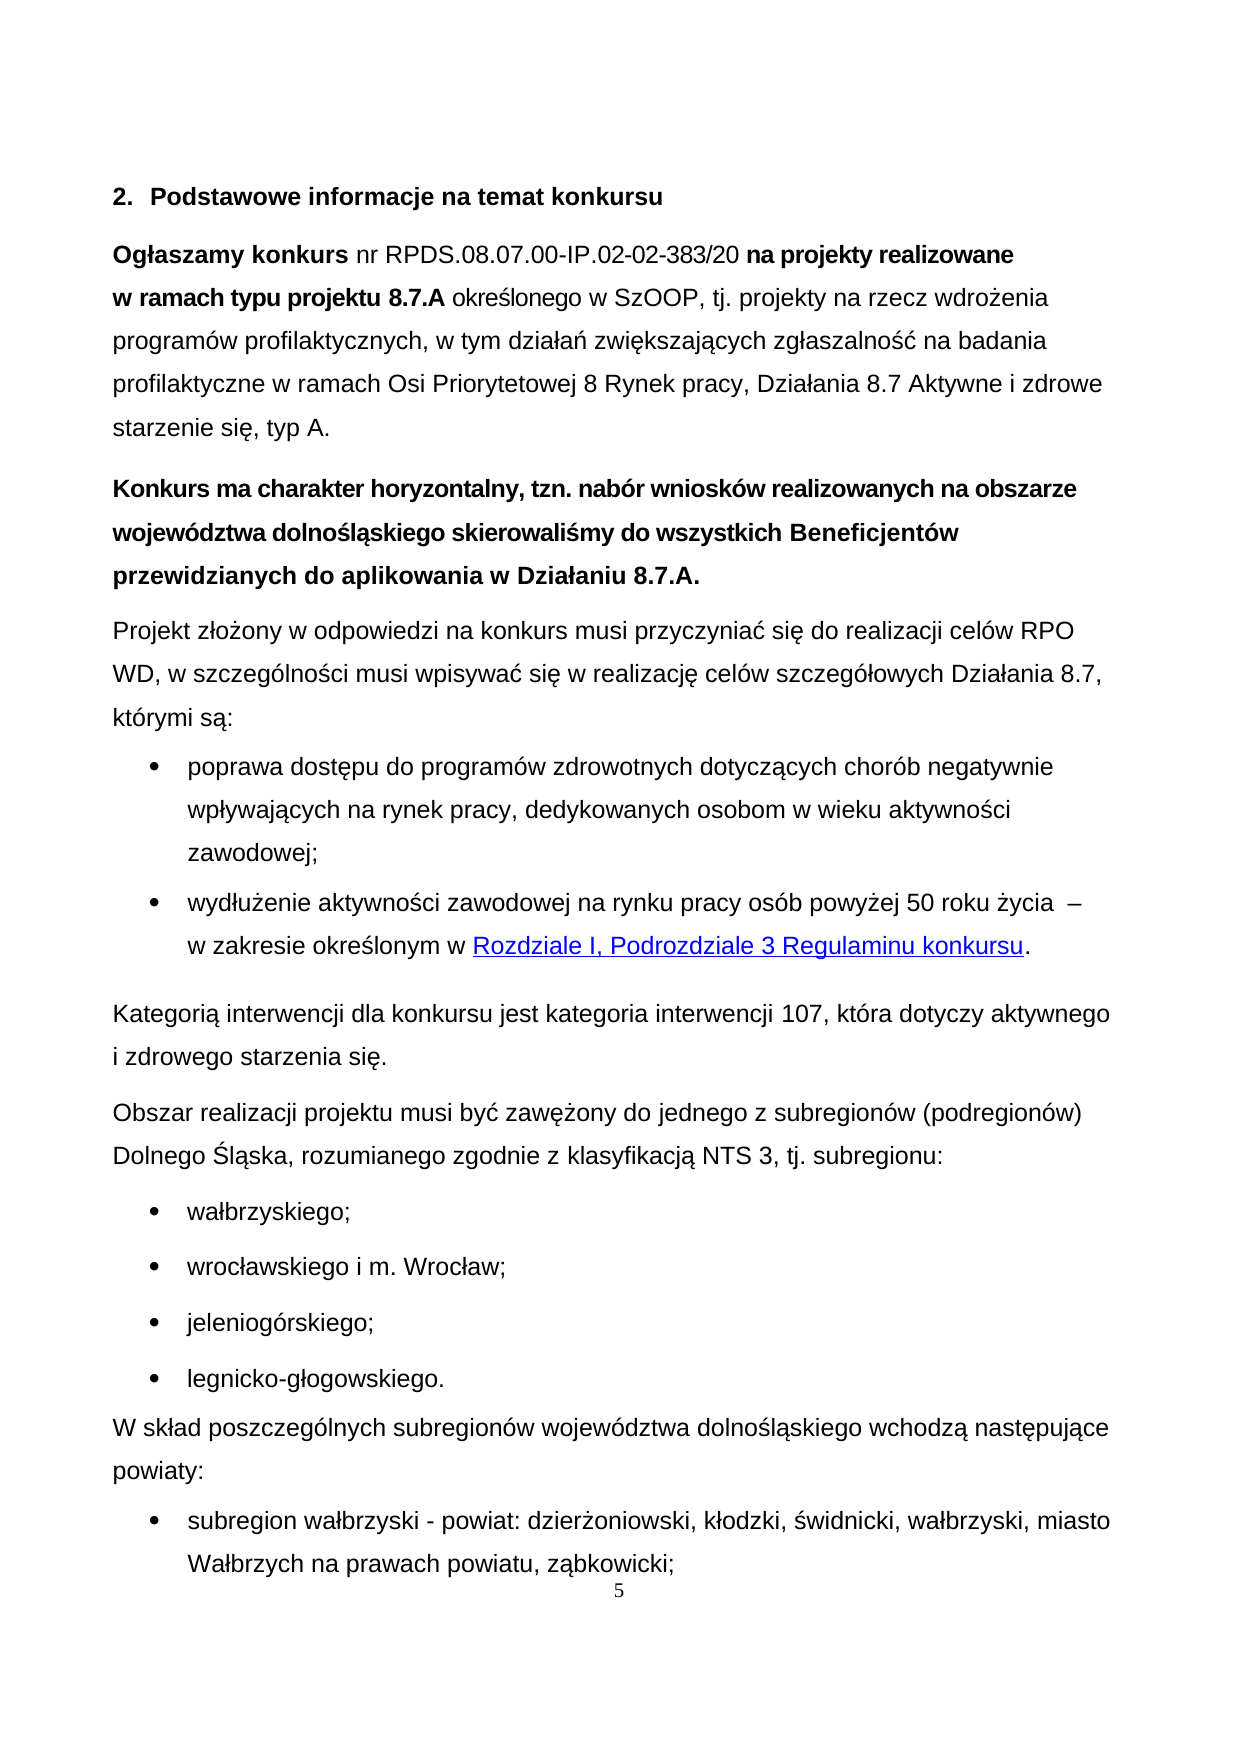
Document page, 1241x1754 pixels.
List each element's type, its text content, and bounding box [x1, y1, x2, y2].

list jeleniogórskiego; [150, 1308, 1125, 1337]
text Projekt złożony w odpowiedzi na konkurs musi przyczyniać się do realizacji celów RPO WD, w szczególności musi wpisywać się w realizację celów szczegółowych Działania 8.7, którymi są: [112, 616, 1125, 731]
text W skład poszczególnych subregionów województwa dolnośląskiego wchodzą następujące powiaty: [112, 1413, 1125, 1485]
text Konkurs ma charakter horyzontalny, tzn. nabór wniosków realizowanych na obszarze województwa dolnośląskiego skierowaliśmy do wszystkich Beneficjentów przewidzianych do aplikowania w Działaniu 8.7.A. [112, 474, 1125, 589]
list subregion wałbrzyski - powiat: dzierżoniowski, kłodzki, świdnicki, wałbrzyski, miasto Wałbrzych na prawach powiatu, ząbkowicki; [150, 1506, 1125, 1578]
list wrocławskiego i m. Wrocław; [150, 1252, 1125, 1281]
text Kategorią interwencji dla konkursu jest kategoria interwencji 107, która dotyczy aktywnego i zdrowego starzenia się. [112, 999, 1125, 1071]
list poprawa dostępu do programów zdrowotnych dotyczących chorób negatywnie wpływających na rynek pracy, dedykowanych osobom w wieku aktywności zawodowej; [150, 752, 1125, 867]
text Obszar realizacji projektu musi być zawężony do jednego z subregionów (podregionów) Dolnego Śląska, rozumianego zgodnie z klasyfikacją NTS 3, tj. subregionu: [112, 1098, 1125, 1170]
list wałbrzyskiego; [150, 1197, 1125, 1225]
list wydłużenie aktywności zawodowej na rynku pracy osób powyżej 50 roku życia – w zakresie określonym w Rozdziale I, Podrozdziale 3 Regulaminu konkursu. [150, 888, 1125, 960]
subtitle Podstawowe informacje na temat konkursu [112, 182, 1125, 211]
list legnicko-głogowskiego. [150, 1364, 1125, 1393]
text Ogłaszamy konkurs nr RPDS.08.07.00-IP.02-02-383/20 na projekty realizowane w ramach typu projektu 8.7.A określonego w SzOOP, tj. projekty na rzecz wdrożenia programów profilaktycznych, w tym działań zwiększających zgłaszalność na badania profilaktyczne w ramach Osi Priorytetowej 8 Rynek pracy, Działania 8.7 Aktywne i zdrowe starzenie się, typ A. [112, 240, 1125, 441]
